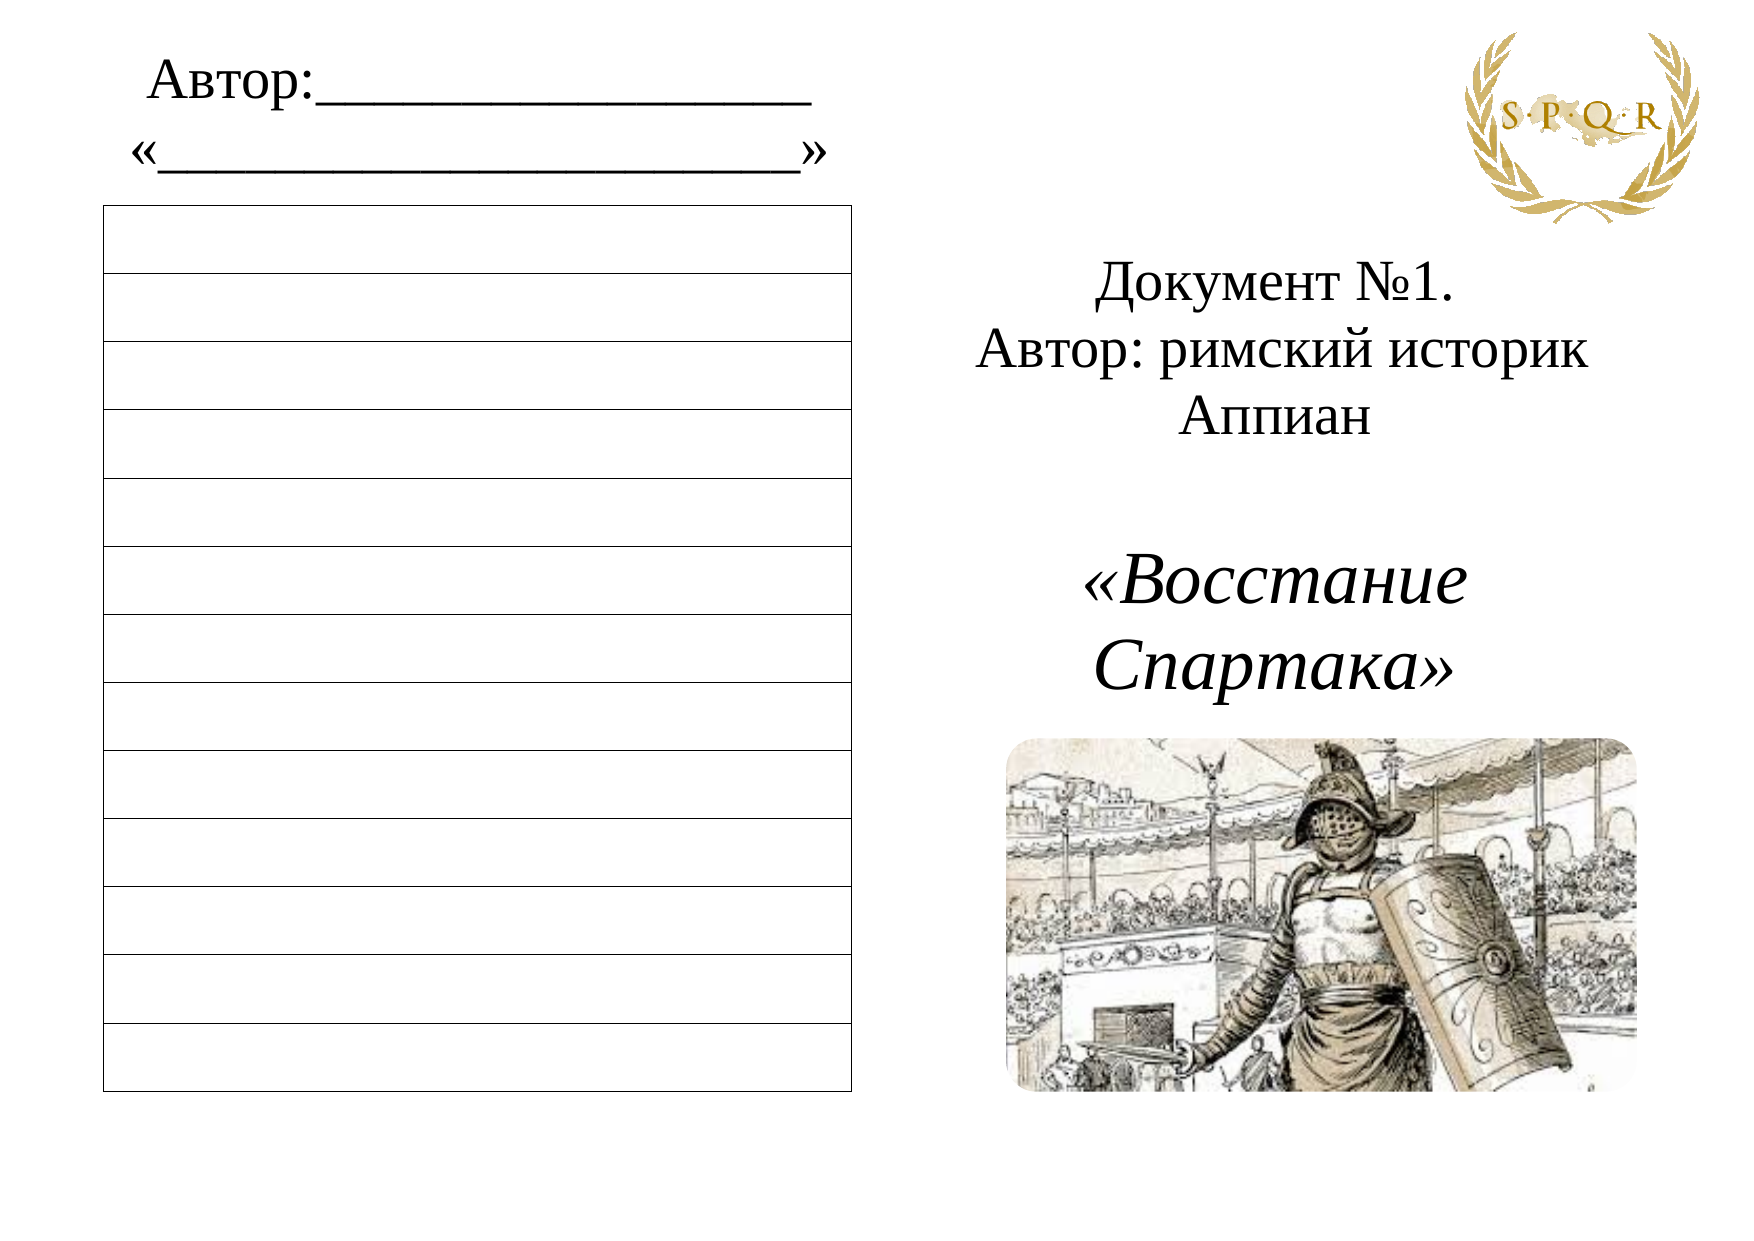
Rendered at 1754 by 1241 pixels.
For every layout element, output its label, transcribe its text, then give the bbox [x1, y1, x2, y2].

table_cell [104, 274, 851, 341]
table_header [104, 206, 851, 273]
table_cell [104, 410, 851, 477]
table_cell [104, 955, 851, 1022]
text Документ №1. [914, 246, 1636, 313]
text «Восстание Спартака» [914, 533, 1636, 706]
text «______________________» [118, 111, 840, 178]
table_cell [104, 547, 851, 614]
text Автор: римский историк Аппиан [914, 313, 1636, 447]
table_cell [104, 751, 851, 818]
table_cell [104, 479, 851, 546]
table_cell [104, 1024, 851, 1091]
table_cell [104, 819, 851, 886]
picture [1456, 28, 1707, 226]
text Автор:_________________ [118, 44, 840, 111]
table_cell [104, 342, 851, 409]
table_cell [104, 887, 851, 954]
picture [1006, 738, 1637, 1092]
table_cell [104, 683, 851, 750]
table_cell [104, 615, 851, 682]
